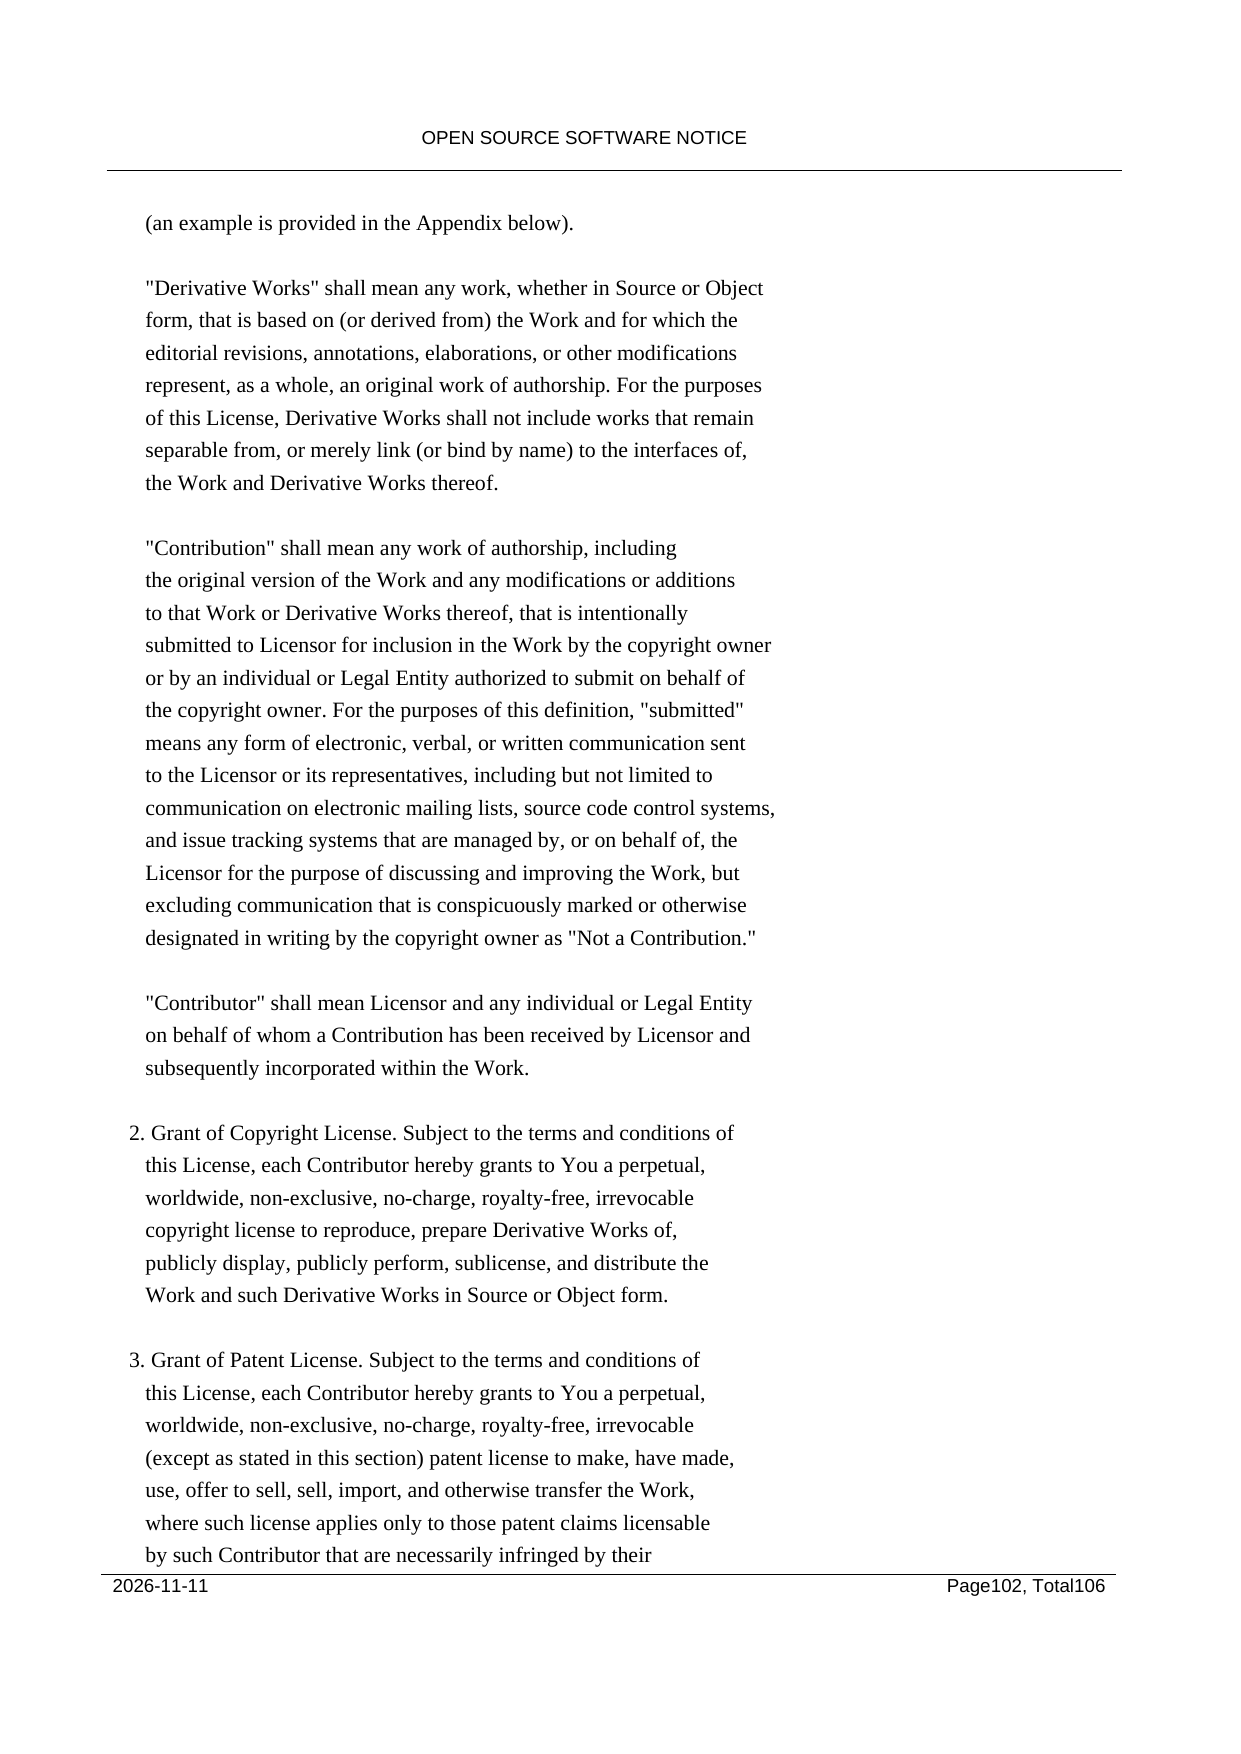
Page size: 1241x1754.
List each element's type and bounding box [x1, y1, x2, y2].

text [112, 206, 1128, 1571]
